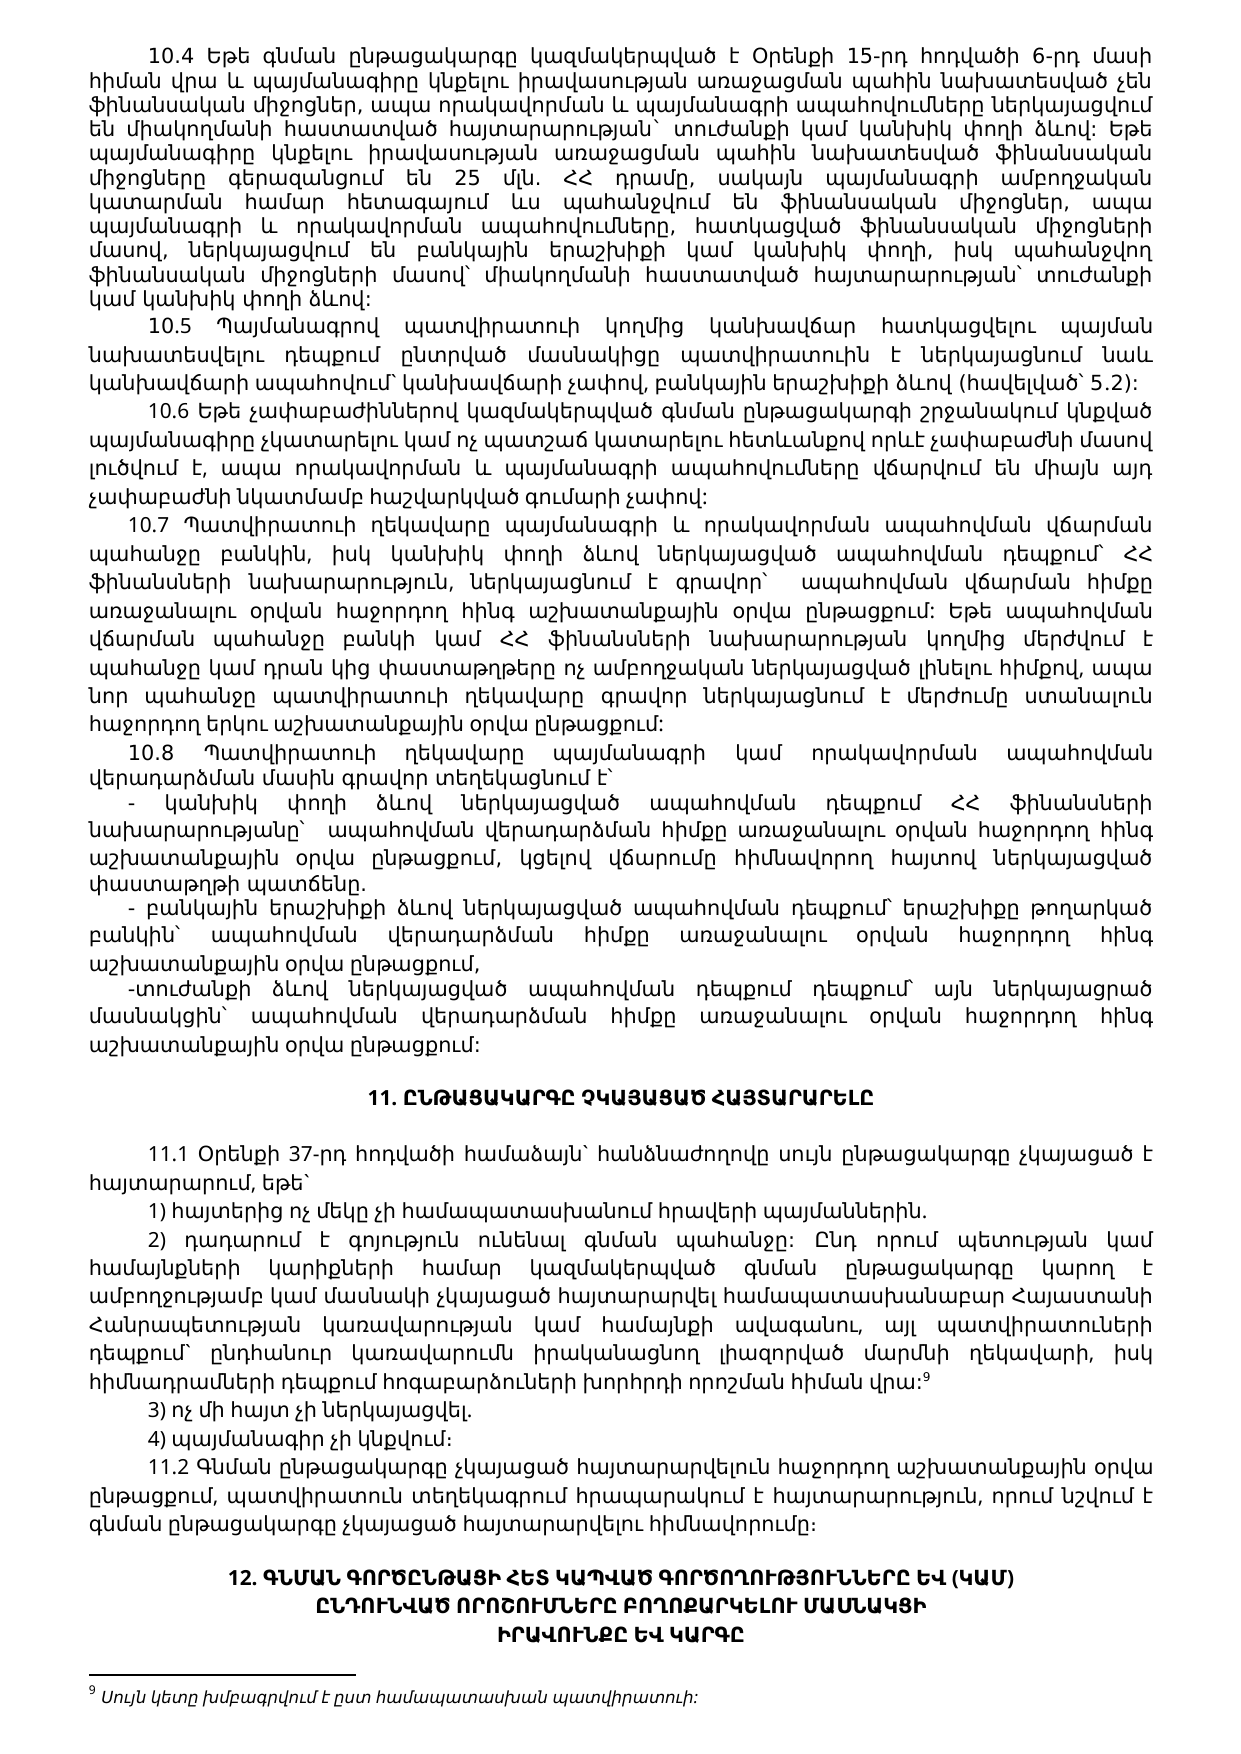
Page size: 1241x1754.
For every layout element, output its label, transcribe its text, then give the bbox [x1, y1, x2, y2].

text 3) ոչ մի հայտ չի ներկայացվել. [89, 1395, 1153, 1424]
text 1) հայտերից ոչ մեկը չի համապատասխանում հրավերի պայմաններին. [89, 1196, 1153, 1225]
text 4) պայմանագիր չի կնքվում։ [89, 1424, 1153, 1452]
text 12. ԳՆՄԱՆ ԳՈՐԾԸՆԹԱՑԻ ՀԵՏ ԿԱՊՎԱԾ ԳՈՐԾՈՂՈՒԹՅՈՒՆՆԵՐԸ ԵՎ (ԿԱՄ) [89, 1563, 1153, 1592]
text -տուժանքի ձևով ներկայացված ապահովման դեպքում դեպքում՝ այն ներկայացրած մասնակցին՝ ապահովման վերադարձման հիմքը առաջանալու օրվան հաջորդող հինգ աշխատանքային օրվա ընթացքում: [89, 977, 1153, 1058]
text ԸՆԴՈՒՆՎԱԾ ՈՐՈՇՈՒՄՆԵՐԸ ԲՈՂՈՔԱՐԿԵԼՈՒ ՄԱՍՆԱԿՑԻ [89, 1592, 1153, 1620]
text - բանկային երաշխիքի ձևով ներկայացված ապահովման դեպքում՝ երաշխիքը թողարկած բանկին՝ ապահովման վերադարձման հիմքը առաջանալու օրվան հաջորդող հինգ աշխատանքային օրվա ընթացքում, [89, 896, 1153, 977]
text 10.5 Պայմանագրով պատվիրատուի կողմից կանխավճար հատկացվելու պայման նախատեսվելու դեպքում ընտրված մասնակիցը պատվիրատուին է ներկայացնում նաև կանխավճարի ապահովում` կանխավճարի չափով, բանկային երաշխիքի ձևով (հավելված՝ 5․2): [89, 311, 1153, 397]
text 10.4 Եթե գնման ընթացակարգը կազմակերպված է Օրենքի 15-րդ հոդվածի 6-րդ մասի հիման վրա և պայմանագիրը կնքելու իրավասության առաջացման պահին նախատեսված չեն ֆինանսական միջոցներ, ապա որակավորման և պայմանագրի ապահովումները ներկայացվում են միակողմանի հաստատված հայտարարության` տուժանքի կամ կանխիկ փողի ձևով: Եթե պայմանագիրը կնքելու իրավասության առաջացման պահին նախատեսված ֆինանսական միջոցները գերազանցում են 25 մլն. ՀՀ դրամը, սակայն պայմանագրի ամբողջական կատարման համար հետագայում ևս պահանջվում են ֆինանսական միջոցներ, ապա պայմանագրի և որակավորման ապահովումները, հատկացված ֆինանսական միջոցների մասով, ներկայացվում են բանկային երաշխիքի կամ կանխիկ փողի, իսկ պահանջվող ֆինանսական միջոցների մասով՝ միակողմանի հաստատված հայտարարության՝ տուժանքի կամ կանխիկ փողի ձևով: [89, 44, 1153, 311]
text - կանխիկ փողի ձևով ներկայացված ապահովման դեպքում ՀՀ ֆինանսների նախարարությանը՝ ապահովման վերադարձման հիմքը առաջանալու օրվան հաջորդող հինգ աշխատանքային օրվա ընթացքում, կցելով վճարումը հիմնավորող հայտով ներկայացված փաստաթղթի պատճենը. [89, 791, 1153, 896]
text 11. ԸՆԹԱՑԱԿԱՐԳԸ ՉԿԱՅԱՑԱԾ ՀԱՅՏԱՐԱՐԵԼԸ [89, 1083, 1153, 1111]
text 10.7 Պատվիրատուի ղեկավարը պայմանագրի և որակավորման ապահովման վճարման պահանջը բանկին, իսկ կանխիկ փողի ձևով ներկայացված ապահովման դեպքում՝ ՀՀ ֆինանսների նախարարություն, ներկայացնում է գրավոր՝ ապահովման վճարման հիմքը առաջանալու օրվան հաջորդող հինգ աշխատանքային օրվա ընթացքում: Եթե ապահովման վճարման պահանջը բանկի կամ ՀՀ ֆինանսների նախարարության կողմից մերժվում է պահանջը կամ դրան կից փաստաթղթերը ոչ ամբողջական ներկայացված լինելու հիմքով, ապա նոր պահանջը պատվիրատուի ղեկավարը գրավոր ներկայացնում է մերժումը ստանալուն հաջորդող երկու աշխատանքային օրվա ընթացքում: [89, 510, 1153, 738]
text 11.2 Գնման ընթացակարգը չկայացած հայտարարվելուն հաջորդող աշխատանքային օրվա ընթացքում, պատվիրատուն տեղեկագրում հրապարակում է հայտարարություն, որում նշվում է գնման ընթացակարգը չկայացած հայտարարվելու հիմնավորումը։ [89, 1452, 1153, 1538]
text 11.1 Օրենքի 37-րդ հոդվածի համաձայն` հանձնաժողովը սույն ընթացակարգը չկայացած է հայտարարում, եթե` [89, 1139, 1153, 1196]
text ԻՐԱՎՈՒՆՔԸ ԵՎ ԿԱՐԳԸ [89, 1620, 1153, 1648]
text 2) դադարում է գոյություն ունենալ գնման պահանջը: Ընդ որում պետության կամ համայնքների կարիքների համար կազմակերպված գնման ընթացակարգը կարող է ամբողջությամբ կամ մասնակի չկայացած հայտարարվել համապատասխանաբար Հայաստանի Հանրապետության կառավարության կամ համայնքի ավագանու, այլ պատվիրատուների դեպքում` ընդհանուր կառավարումն իրականացնող լիազորված մարմնի ղեկավարի, իսկ հիմնադրամների դեպքում հոգաբարձուների խորհրդի որոշման հիման վրա: [89, 1225, 1153, 1395]
text 10.6 Եթե չափաբաժիններով կազմակերպված գնման ընթացակարգի շրջանակում կնքված պայմանագիրը չկատարելու կամ ոչ պատշաճ կատարելու հետևանքով որևէ չափաբաժնի մասով լուծվում է, ապա որակավորման և պայմանագրի ապահովումները վճարվում են միայն այդ չափաբաժնի նկատմամբ հաշվարկված գումարի չափով: [89, 397, 1153, 510]
text 10.8 Պատվիրատուի ղեկավարը պայմանագրի կամ որակավորման ապահովման վերադարձման մասին գրավոր տեղեկացնում է՝ [89, 738, 1153, 791]
